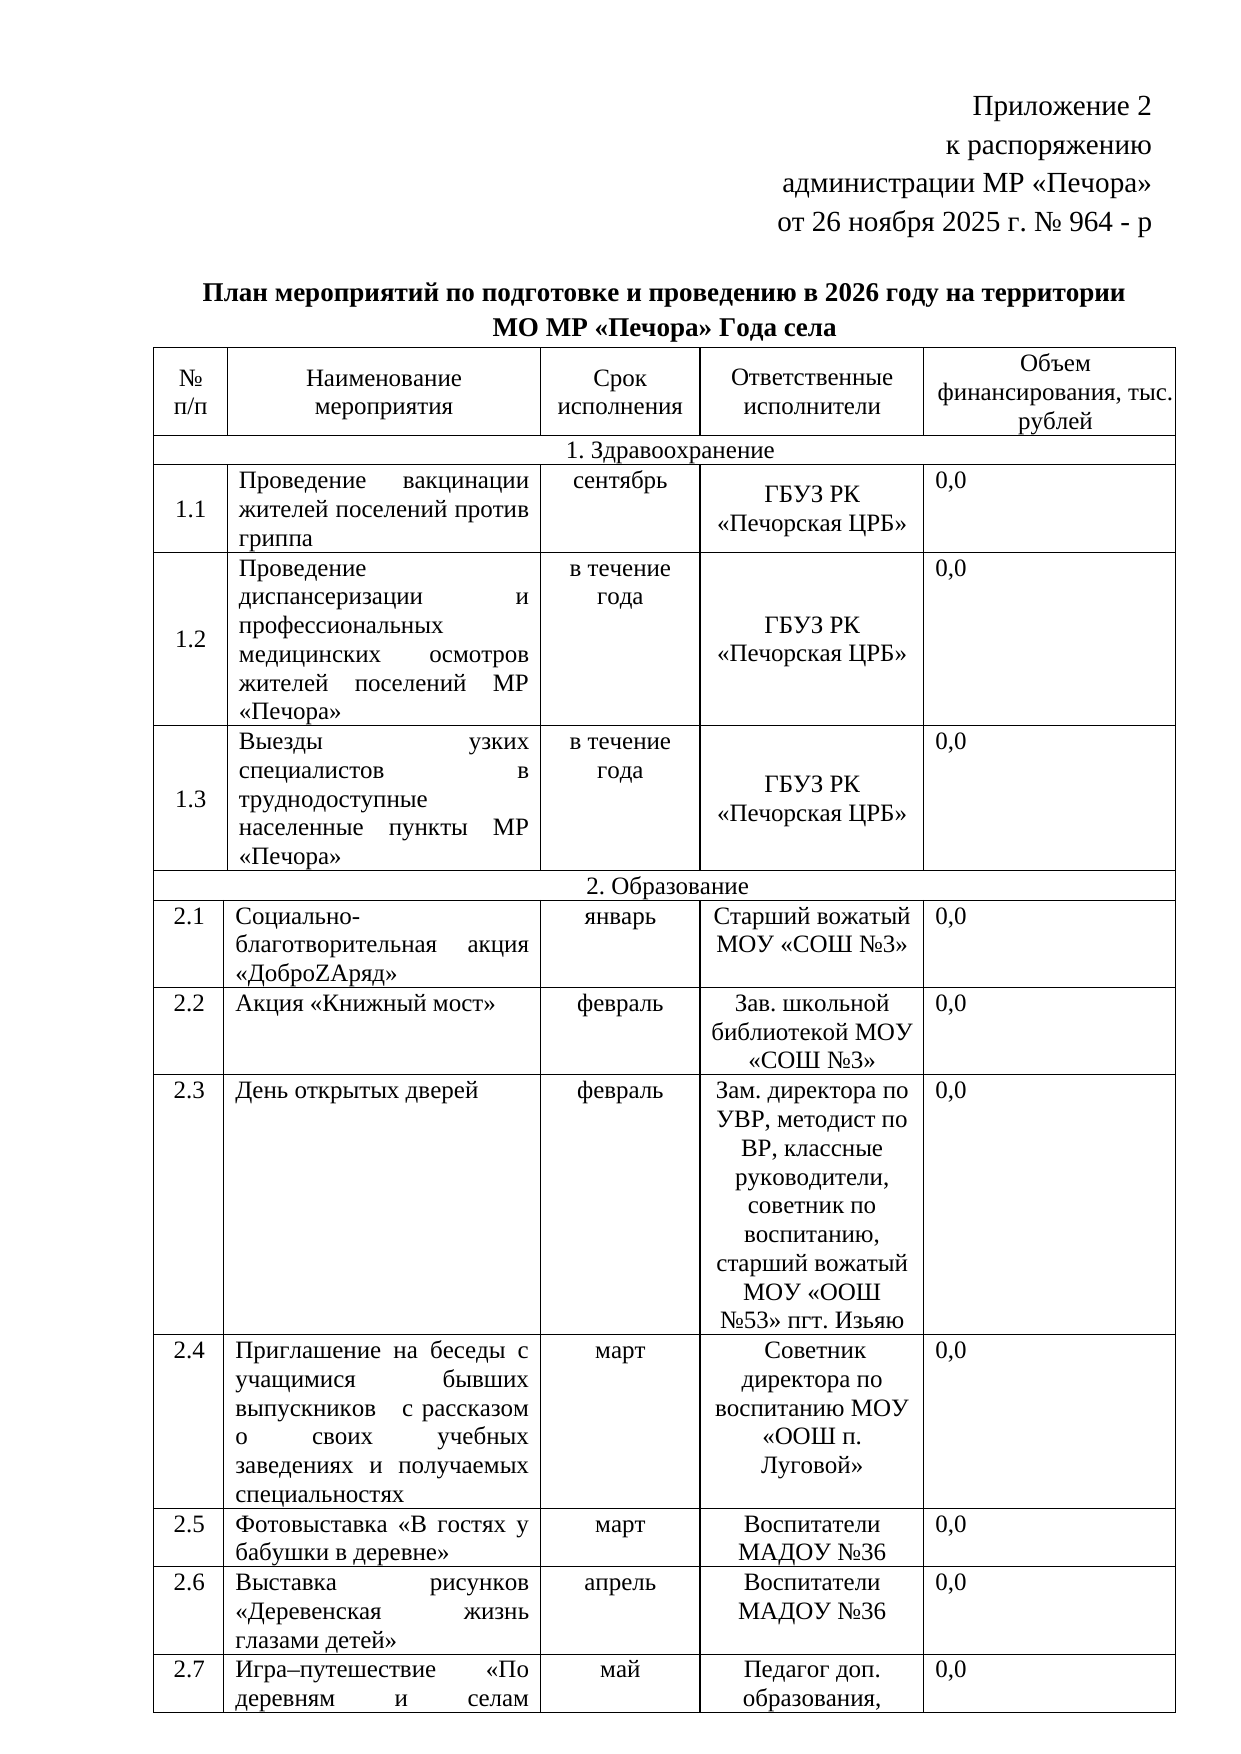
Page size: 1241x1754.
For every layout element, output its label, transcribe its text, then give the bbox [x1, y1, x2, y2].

table_cell 2. Образование [154, 871, 1175, 900]
text к распоряжению [177, 127, 1152, 161]
table_cell 0,0 [924, 553, 1175, 725]
table_cell Проведение диспансеризации и профессиональных медицинских осмотров жителей поселений МР «Печора» [228, 553, 540, 725]
table_cell март [541, 1509, 699, 1566]
table_cell День открытых дверей [224, 1075, 540, 1334]
table_cell 0,0 [924, 988, 1175, 1074]
table_cell 2.6 [154, 1567, 223, 1653]
table_cell Советник директора по воспитанию МОУ «ООШ п. Луговой» [701, 1335, 923, 1508]
table_cell Социально-благотворительная акция «ДоброZAряд» [224, 901, 540, 987]
table_cell 0,0 [924, 1075, 1175, 1334]
table_cell ГБУЗ РК «Печорская ЦРБ» [701, 726, 923, 870]
table_cell в течение года [541, 553, 699, 725]
table_cell 0,0 [924, 1655, 1175, 1712]
table_header Объем финансирования, тыс. рублей [924, 348, 1175, 434]
table_cell январь [541, 901, 699, 987]
text от 26 ноября 2025 г. № 964 - р [177, 204, 1152, 238]
table_cell 2.4 [154, 1335, 223, 1508]
table_cell Выезды узких специалистов в труднодоступные населенные пункты МР «Печора» [228, 726, 540, 870]
table_cell Зам. директора по УВР, методист по ВР, классные руководители, советник по воспитанию, старший вожатый МОУ «ООШ №53» пгт. Изьяю [701, 1075, 923, 1334]
table_cell Акция «Книжный мост» [224, 988, 540, 1074]
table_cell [224, 1655, 540, 1712]
table_header № п/п [154, 348, 227, 434]
table_header Ответственные исполнители [701, 348, 923, 434]
table_cell 0,0 [924, 465, 1175, 552]
table_cell 1.3 [154, 726, 227, 870]
table_cell 2.7 [154, 1655, 223, 1712]
table_cell Приглашение на беседы с учащимися бывших выпускников с рассказом о своих учебных заведениях и получаемых специальностях [224, 1335, 540, 1508]
table_cell ГБУЗ РК «Печорская ЦРБ» [701, 553, 923, 725]
table_cell 2.3 [154, 1075, 223, 1334]
table_cell в течение года [541, 726, 699, 870]
table_cell 0,0 [924, 726, 1175, 870]
table_cell Выставка рисунков «Деревенская жизнь глазами детей» [224, 1567, 540, 1653]
table_cell февраль [541, 1075, 699, 1334]
table_cell Старший вожатый МОУ «СОШ №3» [701, 901, 923, 987]
table_cell 2.1 [154, 901, 223, 987]
table_cell Проведение вакцинации жителей поселений против гриппа [228, 465, 540, 552]
table_cell 1. Здравоохранение [154, 436, 1175, 464]
table_cell Воспитатели МАДОУ №36 [701, 1509, 923, 1566]
table_cell 1.1 [154, 465, 227, 552]
table_cell сентябрь [541, 465, 699, 552]
table_cell Фотовыставка «В гостях у бабушки в деревне» [224, 1509, 540, 1566]
text План мероприятий по подготовке и проведению в 2026 году на территории МО МР «Печора» Года села [177, 276, 1152, 343]
table_cell 0,0 [924, 1335, 1175, 1508]
table_cell 2.5 [154, 1509, 223, 1566]
table_cell Воспитатели МАДОУ №36 [701, 1567, 923, 1653]
table_cell 1.2 [154, 553, 227, 725]
table_cell 0,0 [924, 901, 1175, 987]
table_header Наименование мероприятия [228, 348, 540, 434]
table_cell 2.2 [154, 988, 223, 1074]
table_cell 0,0 [924, 1509, 1175, 1566]
table_cell ГБУЗ РК «Печорская ЦРБ» [701, 465, 923, 552]
table_cell март [541, 1335, 699, 1508]
table_cell май [541, 1655, 699, 1712]
table_cell февраль [541, 988, 699, 1074]
table_cell апрель [541, 1567, 699, 1653]
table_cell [701, 1655, 923, 1712]
table_cell 0,0 [924, 1567, 1175, 1653]
table_cell Зав. школьной библиотекой МОУ «СОШ №3» [701, 988, 923, 1074]
text Приложение 2 [177, 88, 1152, 122]
text администрации МР «Печора» [177, 166, 1152, 199]
table_header Срок исполнения [541, 348, 699, 434]
